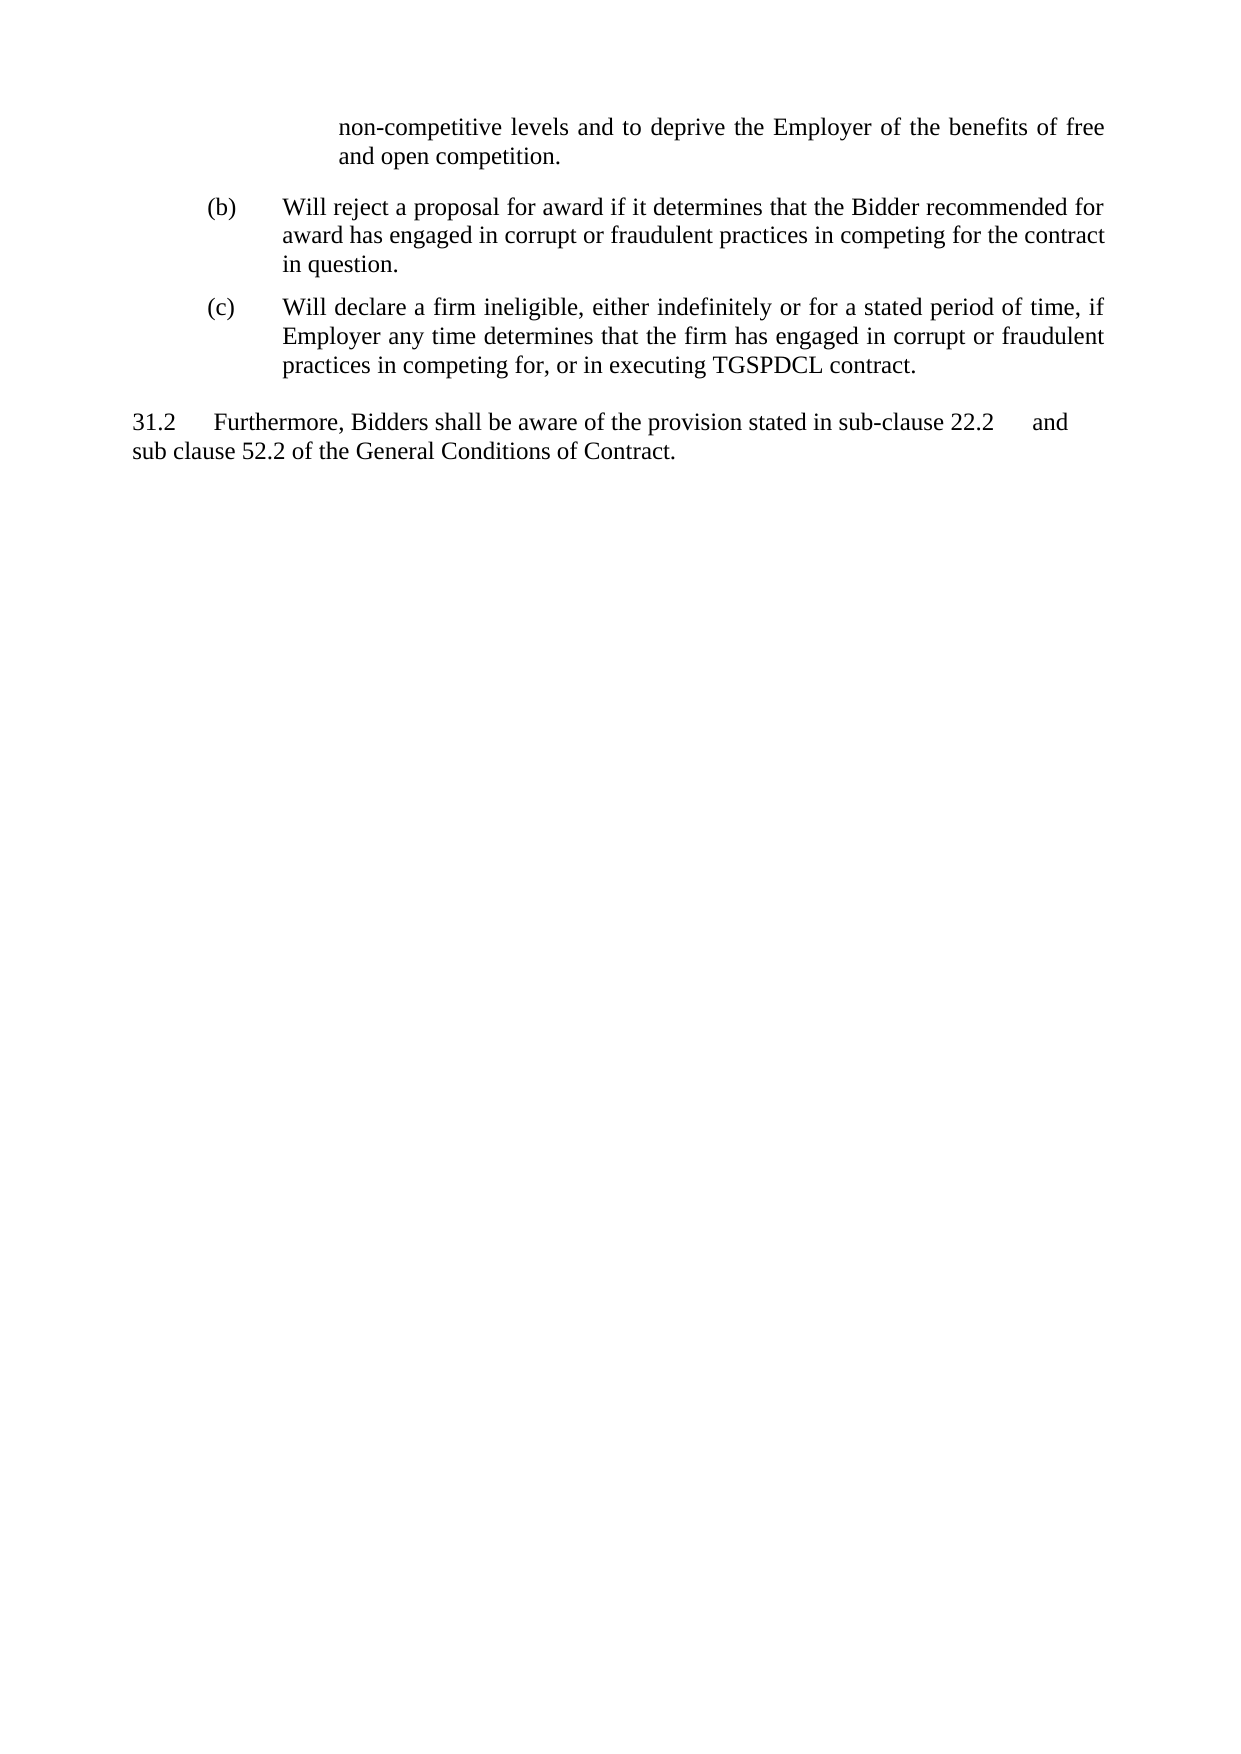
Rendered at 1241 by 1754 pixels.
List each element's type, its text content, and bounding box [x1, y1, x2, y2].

list Will declare a firm ineligible, either indefinitely or for a stated period of time, if Employer any time determines that the firm has engaged in corrupt or fraudulent practices in competing for, or in executing TGSPDCL contract. [207, 292, 1105, 378]
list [282, 112, 1105, 170]
list Will reject a proposal for award if it determines that the Bidder recommended for award has engaged in corrupt or fraudulent practices in competing for the contract in question. [207, 192, 1105, 278]
text 31.2 Furthermore, Bidders shall be aware of the provision stated in sub-clause 22.2 and sub clause 52.2 of the General Conditions of Contract. [132, 407, 1105, 465]
